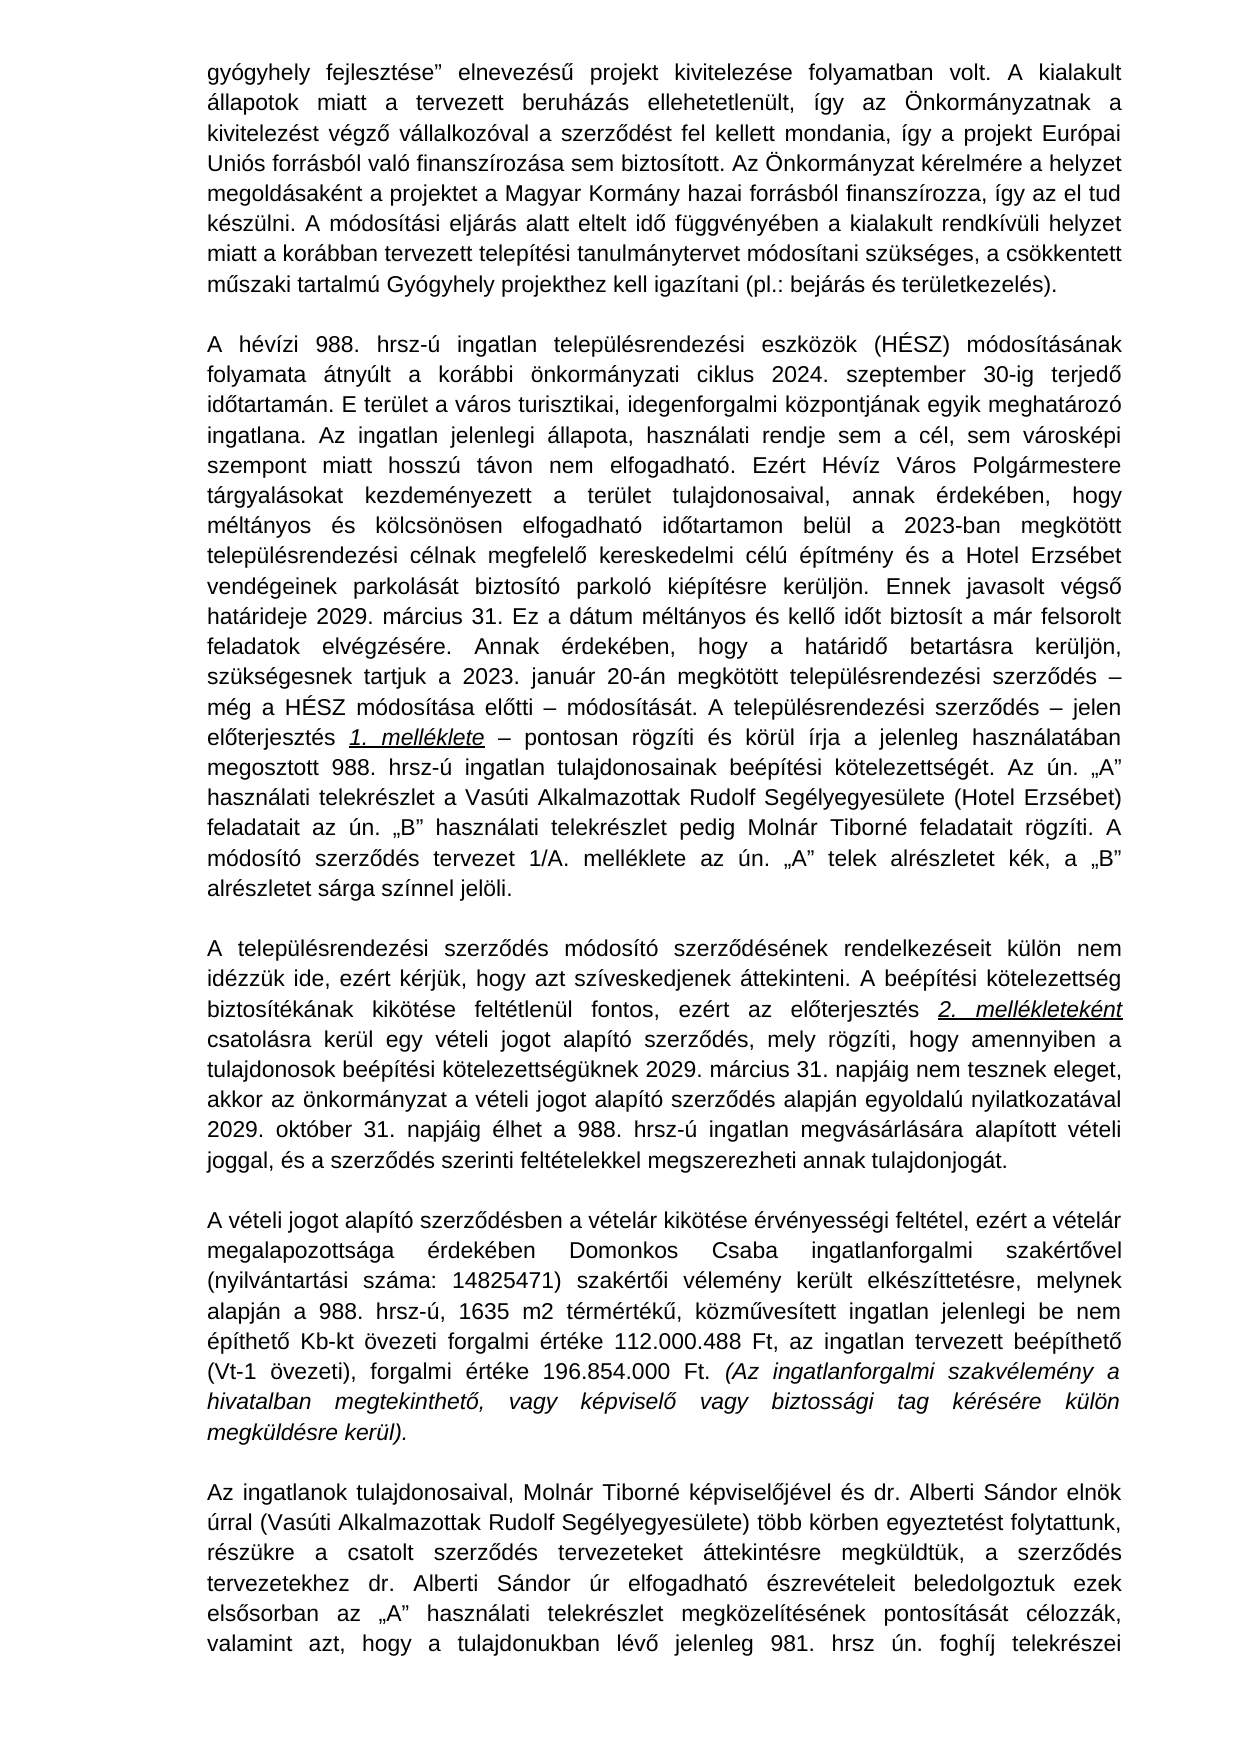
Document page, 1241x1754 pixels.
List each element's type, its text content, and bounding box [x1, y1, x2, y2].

text A hévízi 988. hrsz-ú ingatlan településrendezési eszközök (HÉSZ) módosításának folyamata átnyúlt a korábbi önkormányzati ciklus 2024. szeptember 30-ig terjedő időtartamán. E terület a város turisztikai, idegenforgalmi központjának egyik meghatározó ingatlana. Az ingatlan jelenlegi állapota, használati rendje sem a cél, sem városképi szempont miatt hosszú távon nem elfogadható. Ezért Hévíz Város Polgármestere tárgyalásokat kezdeményezett a terület tulajdonosaival, annak érdekében, hogy méltányos és kölcsönösen elfogadható időtartamon belül a 2023-ban megkötött településrendezési célnak megfelelő kereskedelmi célú építmény és a Hotel Erzsébet vendégeinek parkolását biztosító parkoló kiépítésre kerüljön. Ennek javasolt végső határideje 2029. március 31. Ez a dátum méltányos és kellő időt biztosít a már felsorolt feladatok elvégzésére. Annak érdekében, hogy a határidő betartásra kerüljön, szükségesnek tartjuk a 2023. január 20-án megkötött településrendezési szerződés – még a HÉSZ módosítása előtti – módosítását. A településrendezési szerződés – jelen előterjesztés 1. melléklete – pontosan rögzíti és körül írja a jelenleg használatában megosztott 988. hrsz-ú ingatlan tulajdonosainak beépítési kötelezettségét. Az ún. „A” használati telekrészlet a Vasúti Alkalmazottak Rudolf Segélyegyesülete (Hotel Erzsébet) feladatait az ún. „B” használati telekrészlet pedig Molnár Tiborné feladatait rögzíti. A módosító szerződés tervezet 1/A. melléklete az ún. „A” telek alrészletet kék, a „B” alrészletet sárga színnel jelöli. [207, 331, 1122, 901]
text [207, 1479, 1122, 1656]
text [207, 59, 1122, 297]
text A településrendezési szerződés módosító szerződésének rendelkezéseit külön nem idézzük ide, ezért kérjük, hogy azt szíveskedjenek áttekinteni. A beépítési kötelezettség biztosítékának kikötése feltétlenül fontos, ezért az előterjesztés 2. mellékleteként csatolásra kerül egy vételi jogot alapító szerződés, mely rögzíti, hogy amennyiben a tulajdonosok beépítési kötelezettségüknek 2029. március 31. napjáig nem tesznek eleget, akkor az önkormányzat a vételi jogot alapító szerződés alapján egyoldalú nyilatkozatával 2029. október 31. napjáig élhet a 988. hrsz-ú ingatlan megvásárlására alapított vételi joggal, és a szerződés szerinti feltételekkel megszerezheti annak tulajdonjogát. [207, 935, 1122, 1173]
text A vételi jogot alapító szerződésben a vételár kikötése érvényességi feltétel, ezért a vételár megalapozottsága érdekében Domonkos Csaba ingatlanforgalmi szakértővel (nyilvántartási száma: 14825471) szakértői vélemény került elkészíttetésre, melynek alapján a 988. hrsz-ú, 1635 m2 térmértékű, közművesített ingatlan jelenlegi be nem építhető Kb-kt övezeti forgalmi értéke 112.000.488 Ft, az ingatlan tervezett beépíthető (Vt-1 övezeti), forgalmi értéke 196.854.000 Ft. (Az ingatlanforgalmi szakvélemény a hivatalban megtekinthető, vagy képviselő vagy biztossági tag kérésére külön megküldésre kerül). [207, 1207, 1122, 1445]
